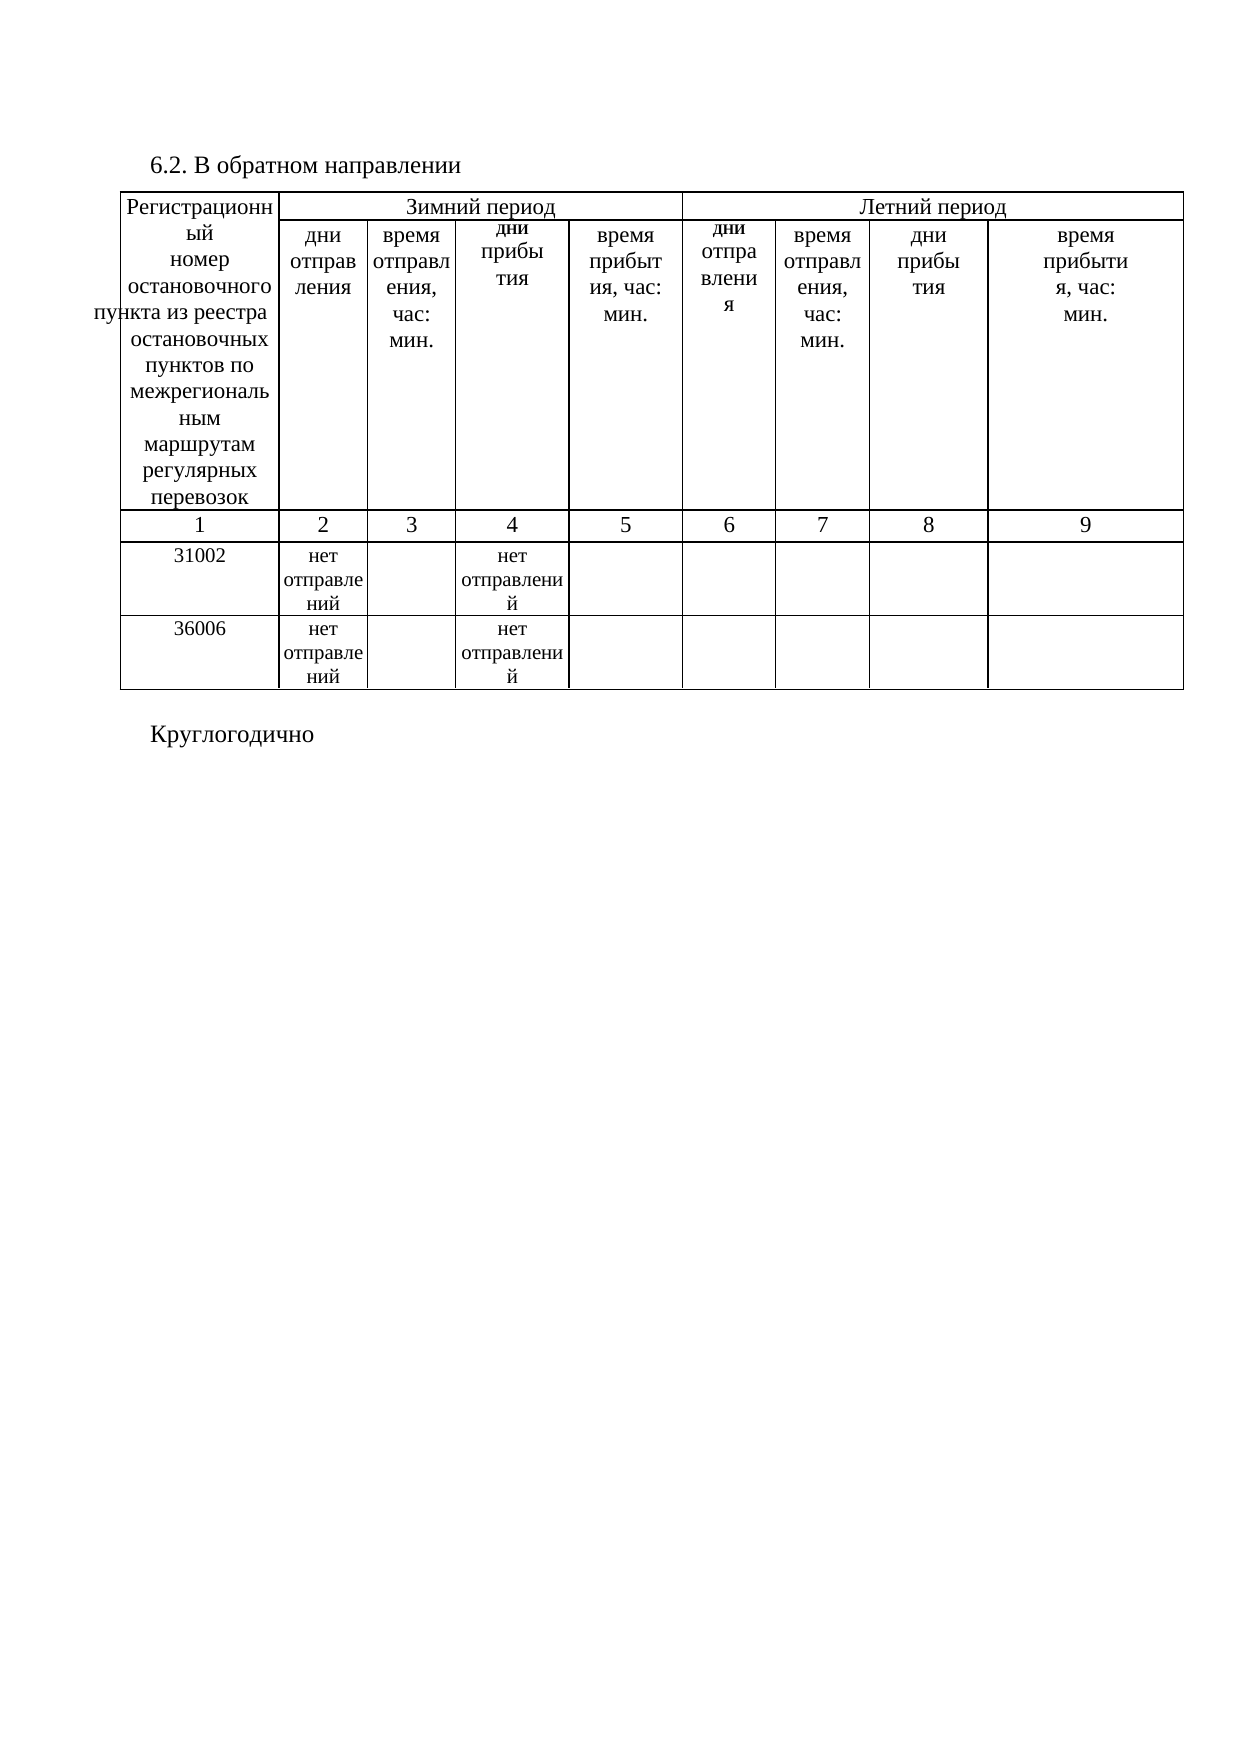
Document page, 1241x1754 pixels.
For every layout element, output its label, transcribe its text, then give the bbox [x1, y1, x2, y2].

table_cell время отправл ения, час: мин. [776, 221, 869, 509]
table_cell ДНИ прибы тия [456, 221, 568, 509]
table_cell [570, 543, 682, 615]
table_cell 5 [570, 511, 682, 541]
table_cell 7 [776, 511, 869, 541]
table_cell [368, 543, 455, 615]
table_cell 9 [989, 511, 1183, 541]
table_cell ДНИ отпра влени я [683, 221, 775, 509]
table_cell [776, 543, 869, 615]
table_cell 3 [368, 511, 455, 541]
table_cell дни прибы тия [870, 221, 987, 509]
table_cell время отправл ения, час: мин. [368, 221, 455, 509]
table_cell 31002 [121, 543, 278, 615]
table_cell нет отправлений [280, 543, 367, 615]
table_cell время прибыти я, час: мин. [989, 221, 1183, 509]
table_cell нет отправлений [456, 616, 568, 688]
table_cell [683, 543, 775, 615]
table_cell [989, 616, 1183, 688]
table_header Регистрационный номер остановочного пункта из реестра остановочных пунктов по межрегиональным маршрутам регулярных перевозок [121, 193, 278, 509]
table_cell 8 [870, 511, 987, 541]
table_cell [989, 543, 1183, 615]
table_cell [776, 616, 869, 688]
table_cell 2 [280, 511, 367, 541]
table_cell [368, 616, 455, 688]
text 6.2. В обратном направлении [150, 150, 1090, 179]
table_cell время прибыт ия, час: мин. [570, 221, 682, 509]
table_cell дни отправ ления [280, 221, 367, 509]
table_cell [870, 616, 987, 688]
table_header Летний период [683, 193, 1183, 219]
table_cell 6 [683, 511, 775, 541]
table_cell 4 [456, 511, 568, 541]
table_cell [683, 616, 775, 688]
table_cell нет отправлений [280, 616, 367, 688]
text Круглогодично [150, 719, 1090, 747]
table_cell нет отправлений [456, 543, 568, 615]
table_cell 36006 [121, 616, 278, 688]
table_cell [570, 616, 682, 688]
table_header Зимний период [280, 193, 682, 219]
table_cell [870, 543, 987, 615]
table_cell 1 [121, 511, 278, 541]
